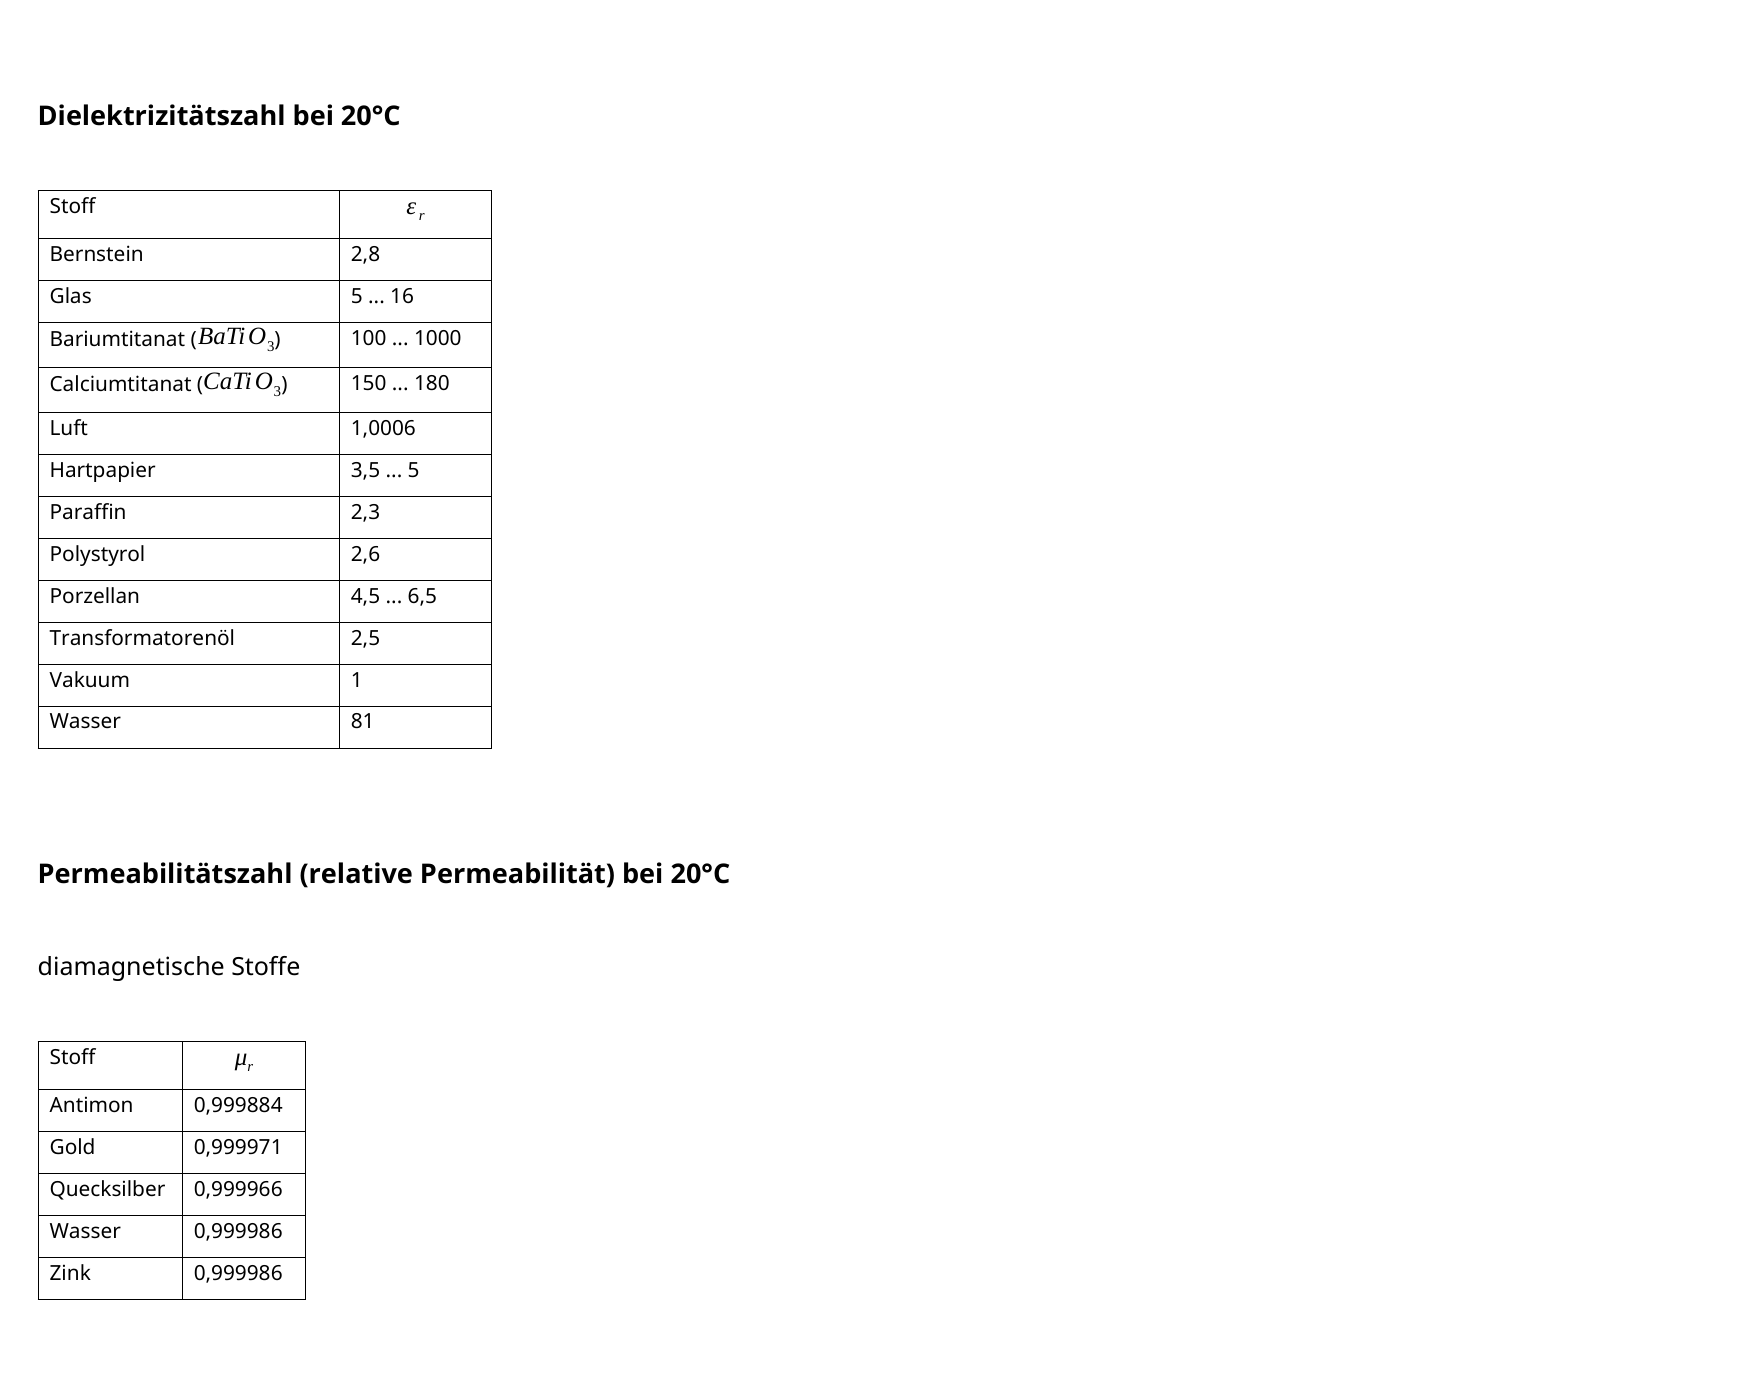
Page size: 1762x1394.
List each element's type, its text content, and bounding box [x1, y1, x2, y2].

table_header Stoff [39, 191, 339, 238]
table_header [340, 191, 491, 238]
table_cell Wasser [39, 1216, 182, 1257]
table_cell Porzellan [39, 581, 339, 622]
table_cell 2,8 [340, 239, 491, 280]
table_cell 2,3 [340, 497, 491, 538]
table_cell Transformatorenöl [39, 623, 339, 664]
table_cell 0,999986 [183, 1258, 305, 1299]
table_cell Glas [39, 281, 339, 322]
text diamagnetische Stoffe [37, 948, 1723, 982]
table_cell 2,6 [340, 539, 491, 580]
table_cell 4,5 ... 6,5 [340, 581, 491, 622]
table_cell Bernstein [39, 239, 339, 280]
table_cell 100 ... 1000 [340, 323, 491, 367]
table_cell 81 [340, 707, 491, 748]
table_cell 3,5 ... 5 [340, 455, 491, 496]
table_cell Calciumtitanat () [39, 368, 339, 412]
table_cell Vakuum [39, 665, 339, 706]
table_cell Bariumtitanat () [39, 323, 339, 367]
subtitle Dielektrizitätszahl bei 20°C [37, 97, 1723, 133]
table_cell 150 ... 180 [340, 368, 491, 412]
table_cell 0,999884 [183, 1090, 305, 1131]
table_header Stoff [39, 1042, 182, 1089]
table_cell Paraffin [39, 497, 339, 538]
table_cell Polystyrol [39, 539, 339, 580]
table_cell 1,0006 [340, 413, 491, 454]
table_cell 2,5 [340, 623, 491, 664]
table_cell 0,999971 [183, 1132, 305, 1173]
table_cell Hartpapier [39, 455, 339, 496]
table_cell 0,999986 [183, 1216, 305, 1257]
table_cell Quecksilber [39, 1174, 182, 1215]
table_cell Antimon [39, 1090, 182, 1131]
subtitle Permeabilitätszahl (relative Permeabilität) bei 20°C [37, 854, 1723, 891]
table_header [183, 1042, 305, 1089]
table_cell Wasser [39, 707, 339, 748]
table_cell 1 [340, 665, 491, 706]
table_cell 5 ... 16 [340, 281, 491, 322]
table_cell Gold [39, 1132, 182, 1173]
table_cell Luft [39, 413, 339, 454]
table_cell Zink [39, 1258, 182, 1299]
table_cell 0,999966 [183, 1174, 305, 1215]
